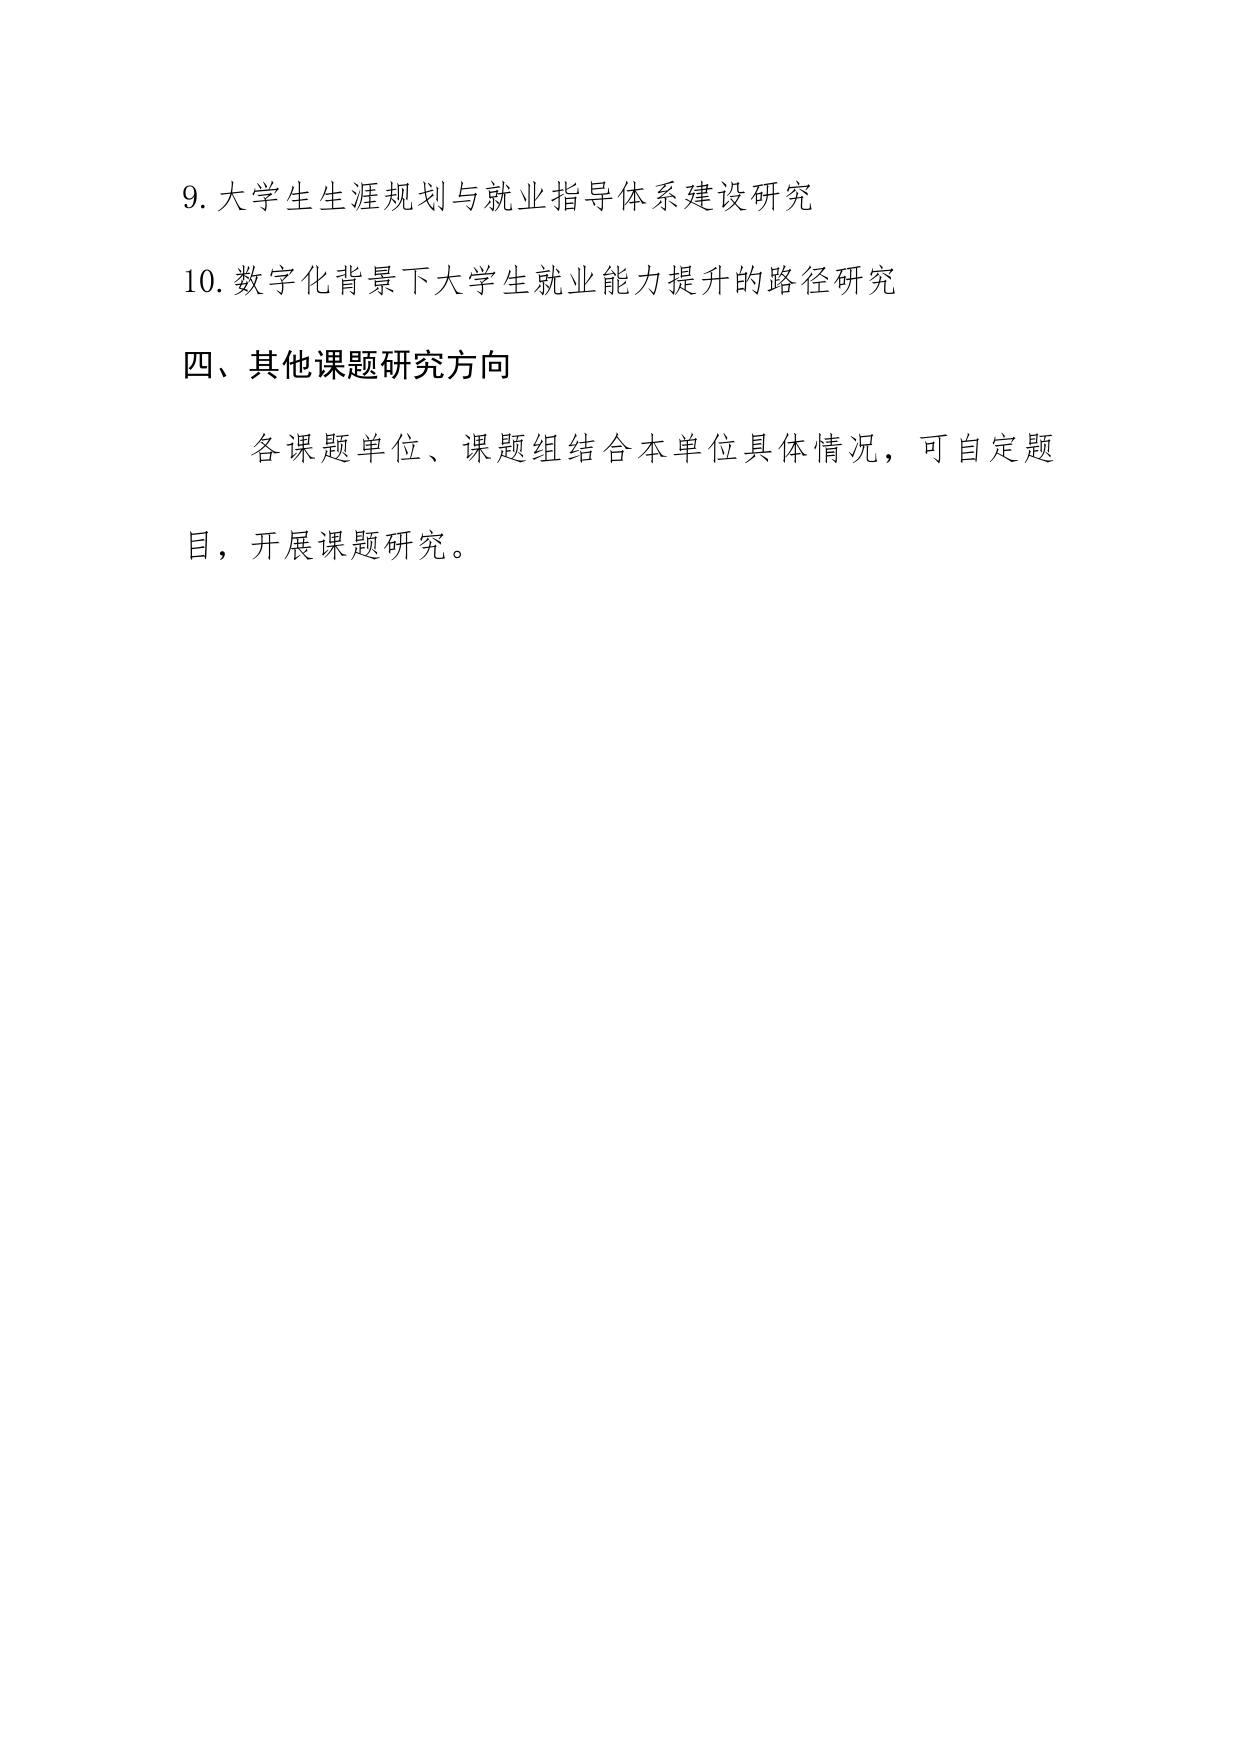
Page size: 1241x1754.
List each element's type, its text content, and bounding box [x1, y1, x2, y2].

text 10.数字化背景下大学生就业能力提升的路径研究 [182, 246, 1058, 311]
text 四、其他课题研究方向 [182, 330, 1058, 395]
text 各课题单位、课题组结合本单位具体情况，可自定题目，开展课题研究。 [182, 413, 1058, 576]
text 9.大学生生涯规划与就业指导体系建设研究 [182, 162, 1058, 227]
